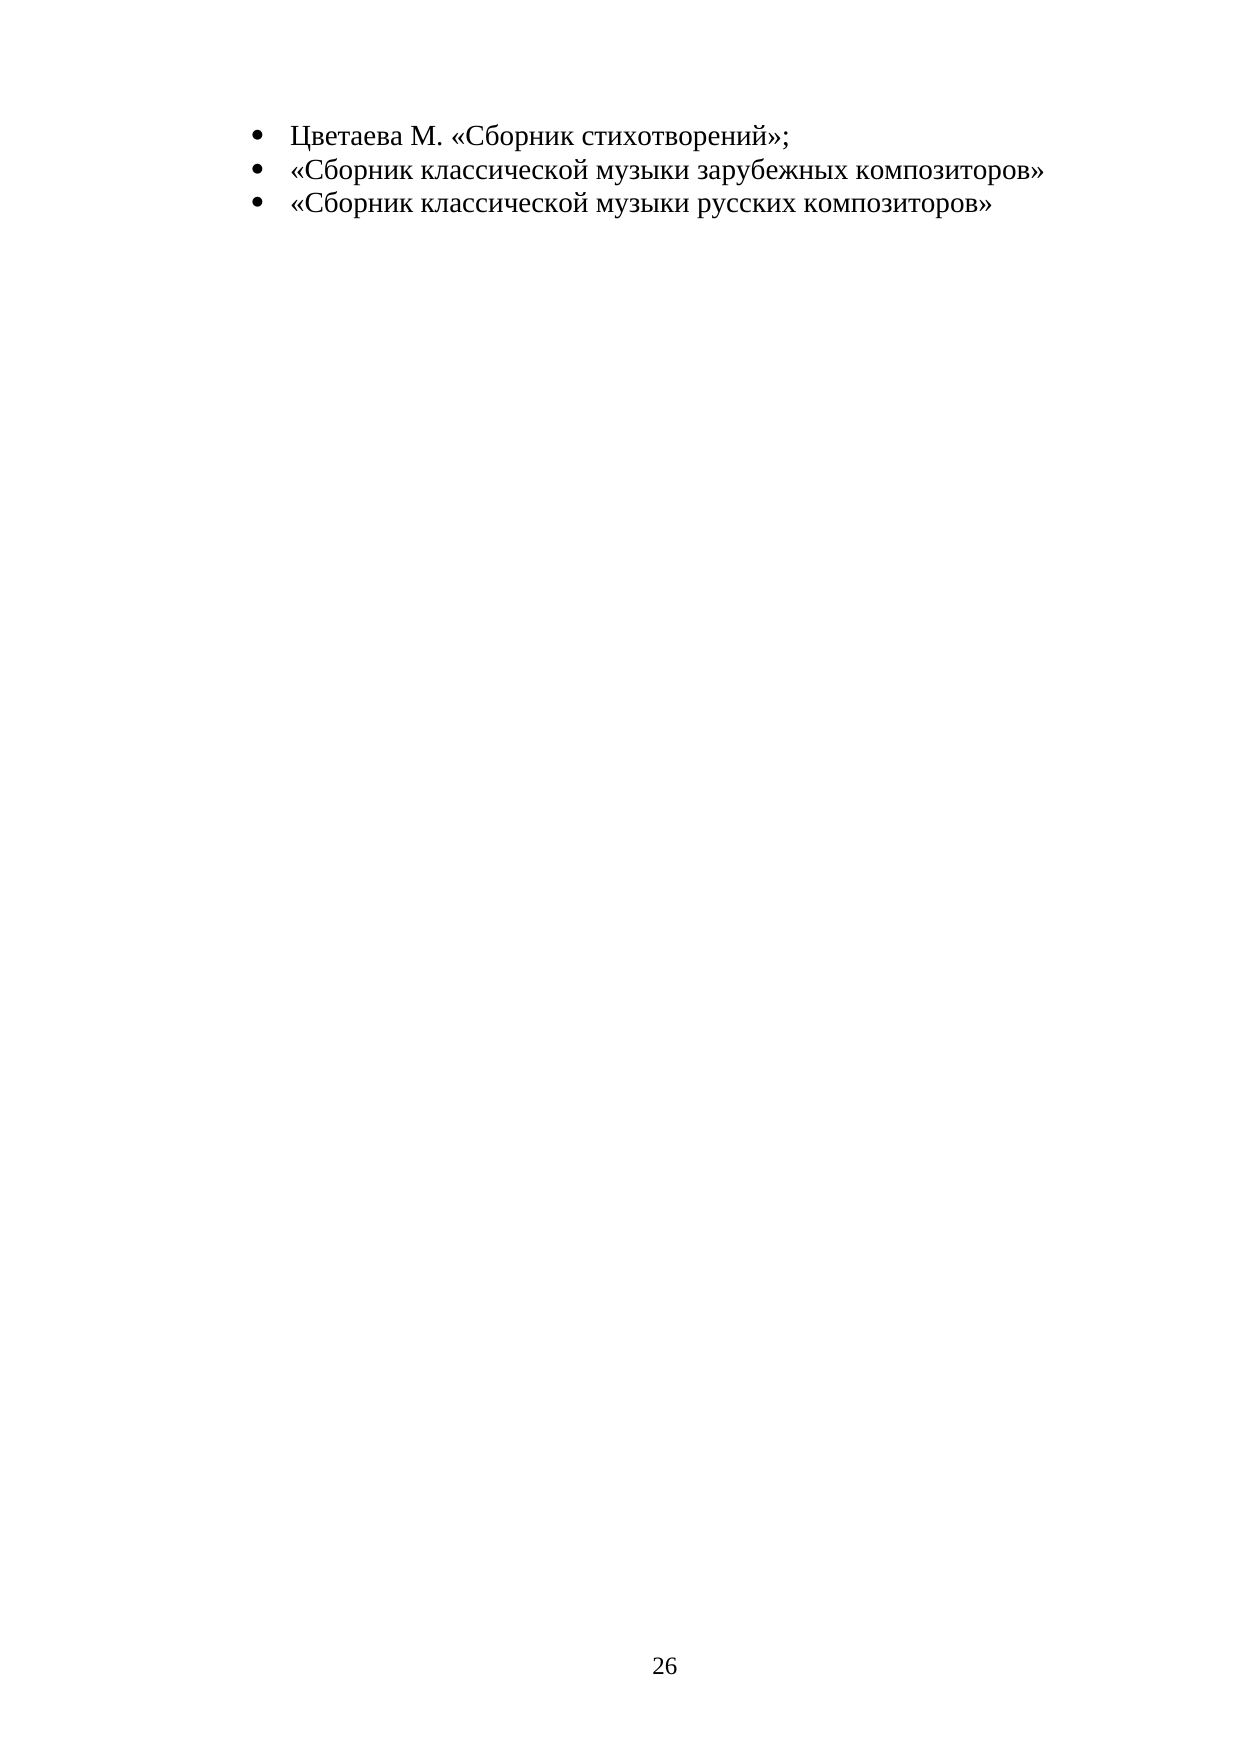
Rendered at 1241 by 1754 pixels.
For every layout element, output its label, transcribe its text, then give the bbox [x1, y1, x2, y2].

list «Сборник классической музыки зарубежных композиторов» [252, 152, 1152, 185]
list Цветаева М. «Сборник стихотворений»; [252, 118, 1152, 152]
list «Сборник классической музыки русских композиторов» [252, 185, 1152, 219]
